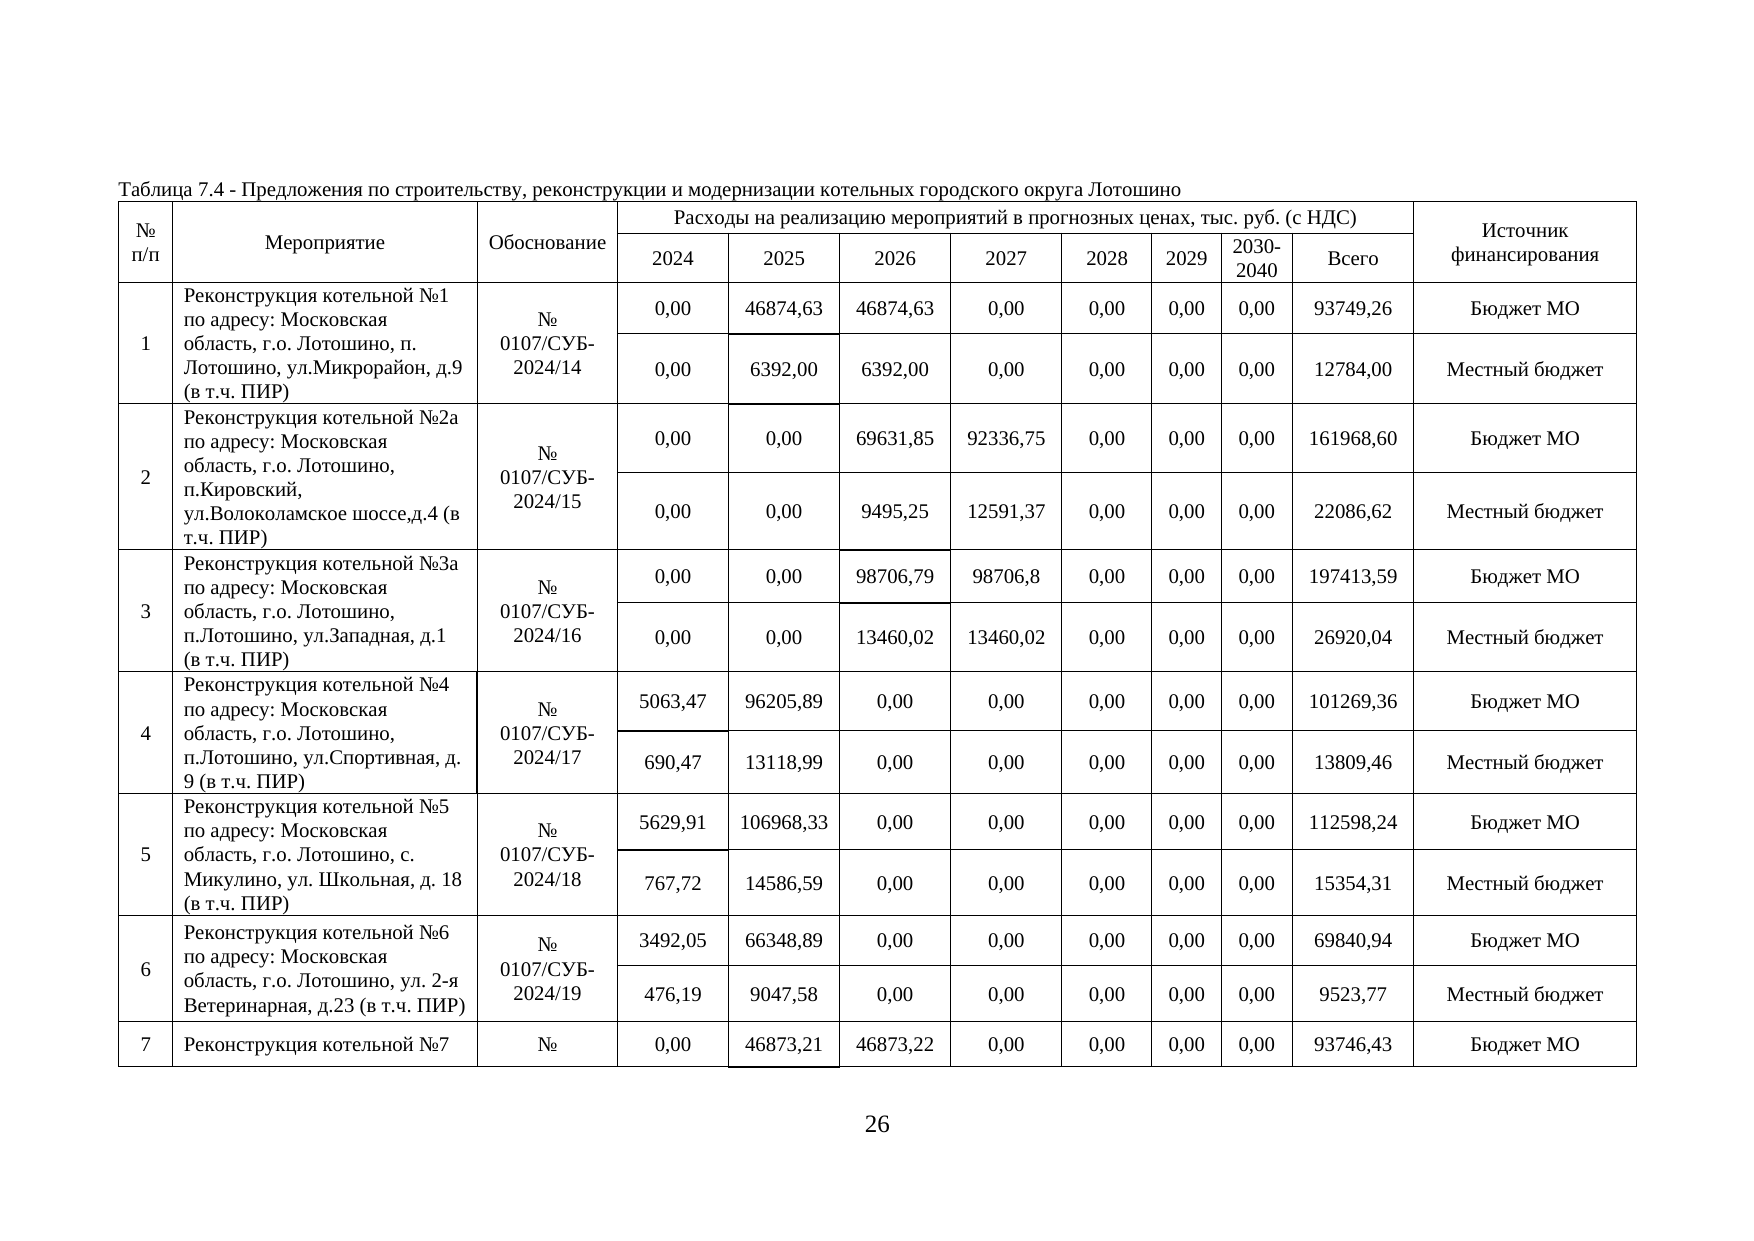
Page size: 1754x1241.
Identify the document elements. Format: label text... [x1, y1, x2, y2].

table_cell 476,19 [618, 966, 728, 1021]
table_header № п/п [119, 202, 172, 282]
table_cell Бюджет МО [1414, 916, 1636, 964]
table_cell 98706,79 [840, 551, 950, 602]
table_cell 6 [119, 916, 172, 1021]
table_cell № 0107/СУБ-2024/15 [478, 404, 617, 549]
table_cell 2029 [1152, 234, 1221, 282]
table_cell Местный бюджет [1414, 850, 1636, 914]
text Таблица 7.4 - Предложения по строительству, реконструкции и модернизации котельных городского округа Лотошино [118, 177, 1636, 201]
table_cell 2028 [1062, 234, 1151, 282]
table_cell 5 [119, 794, 172, 914]
table_cell 112598,24 [1293, 794, 1413, 849]
table_cell Местный бюджет [1414, 966, 1636, 1021]
table_cell 0,00 [951, 966, 1061, 1021]
table_cell 0,00 [840, 731, 950, 793]
table_cell № 0107/СУБ-2024/14 [478, 283, 617, 403]
table_cell 0,00 [1222, 283, 1292, 333]
table_cell 0,00 [1152, 473, 1221, 549]
table_cell 0,00 [1222, 966, 1292, 1021]
table_cell 98706,8 [951, 550, 1061, 602]
table_cell 690,47 [618, 732, 728, 793]
table_cell 0,00 [840, 966, 950, 1021]
table_cell 22086,62 [1293, 473, 1413, 549]
table_cell 0,00 [1152, 672, 1221, 730]
table_cell Местный бюджет [1414, 603, 1636, 671]
table_cell 0,00 [840, 850, 950, 914]
table_cell 6392,00 [729, 335, 839, 403]
table_cell Реконструкция котельной №6 по адресу: Московская область, г.о. Лотошино, ул. 2-я Ветеринарная, д.23 (в т.ч. ПИР) [173, 916, 477, 1021]
table_cell 0,00 [1222, 731, 1292, 793]
table_cell 0,00 [951, 283, 1061, 333]
table_cell 0,00 [1062, 731, 1151, 793]
table_cell 46873,22 [840, 1022, 950, 1066]
table_cell 0,00 [618, 404, 728, 472]
table_cell 0,00 [951, 334, 1061, 403]
table_cell 0,00 [1062, 794, 1151, 849]
table_cell 13118,99 [729, 731, 839, 793]
table_cell 0,00 [1062, 334, 1151, 403]
table_cell Реконструкция котельной №4 по адресу: Московская область, г.о. Лотошино, п.Лотошино, ул.Спортивная, д. 9 (в т.ч. ПИР) [173, 672, 476, 793]
table_cell Бюджет МО [1414, 550, 1636, 602]
table_cell 0,00 [1062, 1022, 1151, 1066]
table_cell 0,00 [1222, 550, 1292, 602]
table_cell 0,00 [729, 603, 839, 671]
table_cell 0,00 [840, 672, 950, 730]
table_cell 4 [119, 672, 172, 793]
table_cell № 0107/СУБ-2024/19 [478, 916, 617, 1021]
table_cell 0,00 [951, 850, 1061, 914]
table_cell 0,00 [1222, 850, 1292, 914]
table_header Источник финансирования [1414, 202, 1636, 282]
table_cell 0,00 [1062, 850, 1151, 914]
table_cell 0,00 [1062, 473, 1151, 549]
table_cell 0,00 [951, 672, 1061, 730]
table_cell 0,00 [1152, 1022, 1221, 1066]
table_cell 0,00 [1222, 794, 1292, 849]
table_cell 0,00 [1222, 404, 1292, 472]
table_cell 7 [119, 1022, 172, 1066]
table_cell 0,00 [1152, 731, 1221, 793]
table_cell 106968,33 [729, 794, 839, 849]
table_cell Реконструкция котельной №7 по адресу: Московская область, г.о. Лотошино, п. Новолотошино, д. 35 (в т.ч. ПИР [173, 1022, 477, 1066]
table_cell 3492,05 [618, 916, 728, 964]
table_cell 13460,02 [951, 603, 1061, 671]
table_cell 0,00 [1152, 603, 1221, 671]
table_header Расходы на реализацию мероприятий в прогнозных ценах, тыс. руб. (с НДС) [618, 202, 1413, 232]
table_cell 0,00 [1062, 966, 1151, 1021]
table_cell Всего [1293, 234, 1413, 282]
table_cell 0,00 [1062, 603, 1151, 671]
table_cell 0,00 [1222, 334, 1292, 403]
table_cell 2026 [840, 234, 950, 282]
table_cell Местный бюджет [1414, 731, 1636, 793]
table_cell 0,00 [1152, 794, 1221, 849]
table_cell 767,72 [618, 851, 728, 914]
table_cell 0,00 [1062, 550, 1151, 602]
table_cell № 0107/СУБ-2024/20 [478, 1022, 617, 1066]
table_cell 0,00 [1062, 916, 1151, 964]
table_cell 9047,58 [729, 966, 839, 1021]
table_cell 13460,02 [840, 604, 950, 671]
table_cell № 0107/СУБ-2024/18 [478, 794, 617, 914]
table_cell 2025 [729, 234, 839, 282]
table_cell 69631,85 [840, 404, 950, 472]
table_cell 161968,60 [1293, 404, 1413, 472]
table_cell 0,00 [729, 550, 839, 602]
table_cell Реконструкция котельной №2а по адресу: Московская область, г.о. Лотошино, п.Кировский, ул.Волоколамское шоссе,д.4 (в т.ч. ПИР) [173, 404, 477, 549]
table_cell 0,00 [1222, 1022, 1292, 1066]
table_cell 0,00 [729, 405, 839, 472]
table_cell 46873,21 [729, 1022, 839, 1066]
table_cell 92336,75 [951, 404, 1061, 472]
table_cell 0,00 [618, 603, 728, 671]
table_cell Местный бюджет [1414, 334, 1636, 403]
table_cell 12591,37 [951, 473, 1061, 549]
table_cell 69840,94 [1293, 916, 1413, 964]
table_cell Бюджет МО [1414, 404, 1636, 472]
table_cell 0,00 [618, 1022, 728, 1066]
table_cell 0,00 [951, 731, 1061, 793]
table_header Обоснование [478, 202, 617, 282]
table_cell 0,00 [1152, 550, 1221, 602]
table_cell 0,00 [951, 1022, 1061, 1066]
table_cell № 0107/СУБ-2024/17 [478, 672, 617, 793]
table_cell 0,00 [1222, 603, 1292, 671]
table_cell 66348,89 [729, 916, 839, 964]
table_cell Бюджет МО [1414, 283, 1636, 333]
table_cell 2 [119, 404, 172, 549]
table_cell 26920,04 [1293, 603, 1413, 671]
table_cell 96205,89 [729, 672, 839, 730]
table_cell 2030-2040 [1222, 234, 1292, 282]
table_cell Бюджет МО [1414, 794, 1636, 849]
table_cell 6392,00 [840, 334, 950, 403]
table_cell 5629,91 [618, 794, 728, 849]
table_cell 0,00 [1222, 672, 1292, 730]
table_cell 0,00 [1222, 916, 1292, 964]
table_cell 0,00 [1152, 283, 1221, 333]
table_cell 0,00 [1062, 672, 1151, 730]
table_cell Бюджет МО [1414, 672, 1636, 730]
table_cell 0,00 [618, 550, 728, 602]
table_cell 0,00 [1152, 966, 1221, 1021]
table_cell № 0107/СУБ-2024/16 [478, 550, 617, 671]
table_cell 0,00 [1152, 916, 1221, 964]
table_cell Реконструкция котельной №1 по адресу: Московская область, г.о. Лотошино, п. Лотошино, ул.Микрорайон, д.9 (в т.ч. ПИР) [173, 283, 477, 403]
table_cell 46874,63 [729, 283, 839, 333]
table_cell Бюджет МО [1414, 1022, 1636, 1066]
table_cell 0,00 [1152, 404, 1221, 472]
table_cell 9523,77 [1293, 966, 1413, 1021]
table_cell 93749,26 [1293, 283, 1413, 333]
table_cell 0,00 [1222, 473, 1292, 549]
table_cell 0,00 [1062, 283, 1151, 333]
table_cell 0,00 [1062, 404, 1151, 472]
table_cell 0,00 [840, 794, 950, 849]
table_cell Реконструкция котельной №3а по адресу: Московская область, г.о. Лотошино, п.Лотошино, ул.Западная, д.1 (в т.ч. ПИР) [173, 550, 477, 671]
table_cell 3 [119, 550, 172, 671]
table_cell 197413,59 [1293, 550, 1413, 602]
table_cell 9495,25 [840, 473, 950, 549]
table_cell 101269,36 [1293, 672, 1413, 730]
table_cell 46874,63 [840, 283, 950, 333]
table_cell 2027 [951, 234, 1061, 282]
table_cell 14586,59 [729, 850, 839, 914]
table_cell 15354,31 [1293, 850, 1413, 914]
table_cell 2024 [618, 234, 728, 282]
table_cell 0,00 [1152, 850, 1221, 914]
table_cell 0,00 [618, 283, 728, 333]
table_cell 0,00 [618, 334, 728, 403]
table_cell 0,00 [951, 794, 1061, 849]
table_cell 12784,00 [1293, 334, 1413, 403]
table_cell 0,00 [840, 916, 950, 964]
table_cell 0,00 [618, 473, 728, 549]
table_cell Реконструкция котельной №5 по адресу: Московская область, г.о. Лотошино, с. Микулино, ул. Школьная, д. 18 (в т.ч. ПИР) [173, 794, 477, 914]
table_header Мероприятие [173, 202, 477, 282]
table_cell 0,00 [1152, 334, 1221, 403]
table_cell 0,00 [951, 916, 1061, 964]
table_cell 1 [119, 283, 172, 403]
table_cell Местный бюджет [1414, 473, 1636, 549]
table_cell 93746,43 [1293, 1022, 1413, 1066]
table_cell 13809,46 [1293, 731, 1413, 793]
table_cell 5063,47 [618, 672, 728, 730]
table_cell 0,00 [729, 473, 839, 549]
